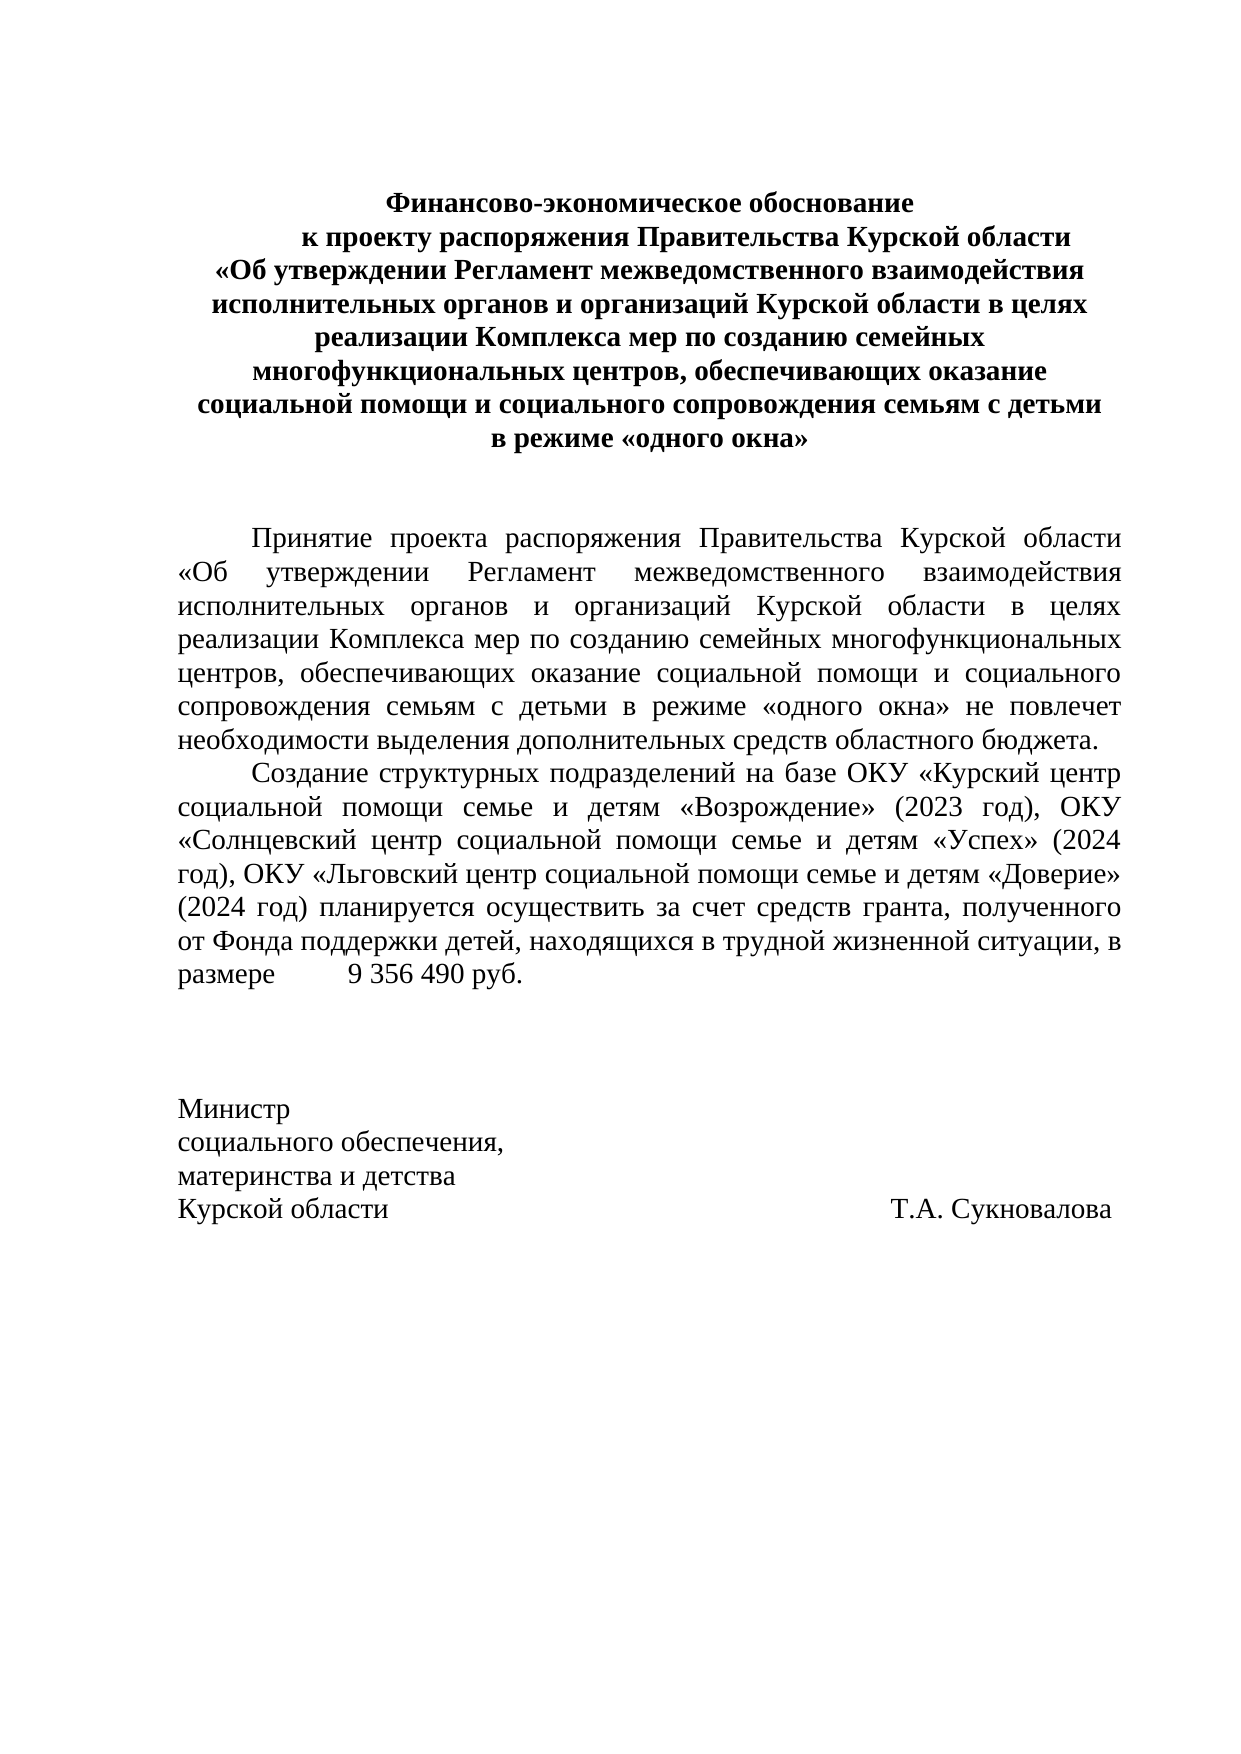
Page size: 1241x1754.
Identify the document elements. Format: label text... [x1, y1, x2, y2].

text к проекту распоряжения Правительства Курской области [177, 219, 1122, 252]
text в режиме «одного окна» [177, 420, 1122, 453]
text «Об утверждении Регламент межведомственного взаимодействия исполнительных органов и организаций Курской области в целях реализации Комплекса мер по созданию семейных многофункциональных центров, обеспечивающих оказание социальной помощи и социального сопровождения семьям с детьми [177, 252, 1122, 420]
text Принятие проекта распоряжения Правительства Курской области «Об утверждении Регламент межведомственного взаимодействия исполнительных органов и организаций Курской области в целях реализации Комплекса мер по созданию семейных многофункциональных центров, обеспечивающих оказание социальной помощи и социального сопровождения семьям с детьми в режиме «одного окна» не повлечет необходимости выделения дополнительных средств областного бюджета. [177, 521, 1122, 755]
text материнства и детства [177, 1158, 1122, 1191]
text Финансово-экономическое обоснование [177, 185, 1122, 219]
text Курской области Т.А. Сукновалова [177, 1191, 1122, 1225]
text Министр [177, 1091, 1122, 1124]
text Создание структурных подразделений на базе ОКУ «Курский центр социальной помощи семье и детям «Возрождение» (2023 год), ОКУ «Солнцевский центр социальной помощи семье и детям «Успех» (2024 год), ОКУ «Льговский центр социальной помощи семье и детям «Доверие» (2024 год) планируется осуществить за счет средств гранта, полученного от Фонда поддержки детей, находящихся в трудной жизненной ситуации, в размере 9 356 490 руб. [177, 755, 1122, 990]
text социального обеспечения, [177, 1124, 1122, 1158]
